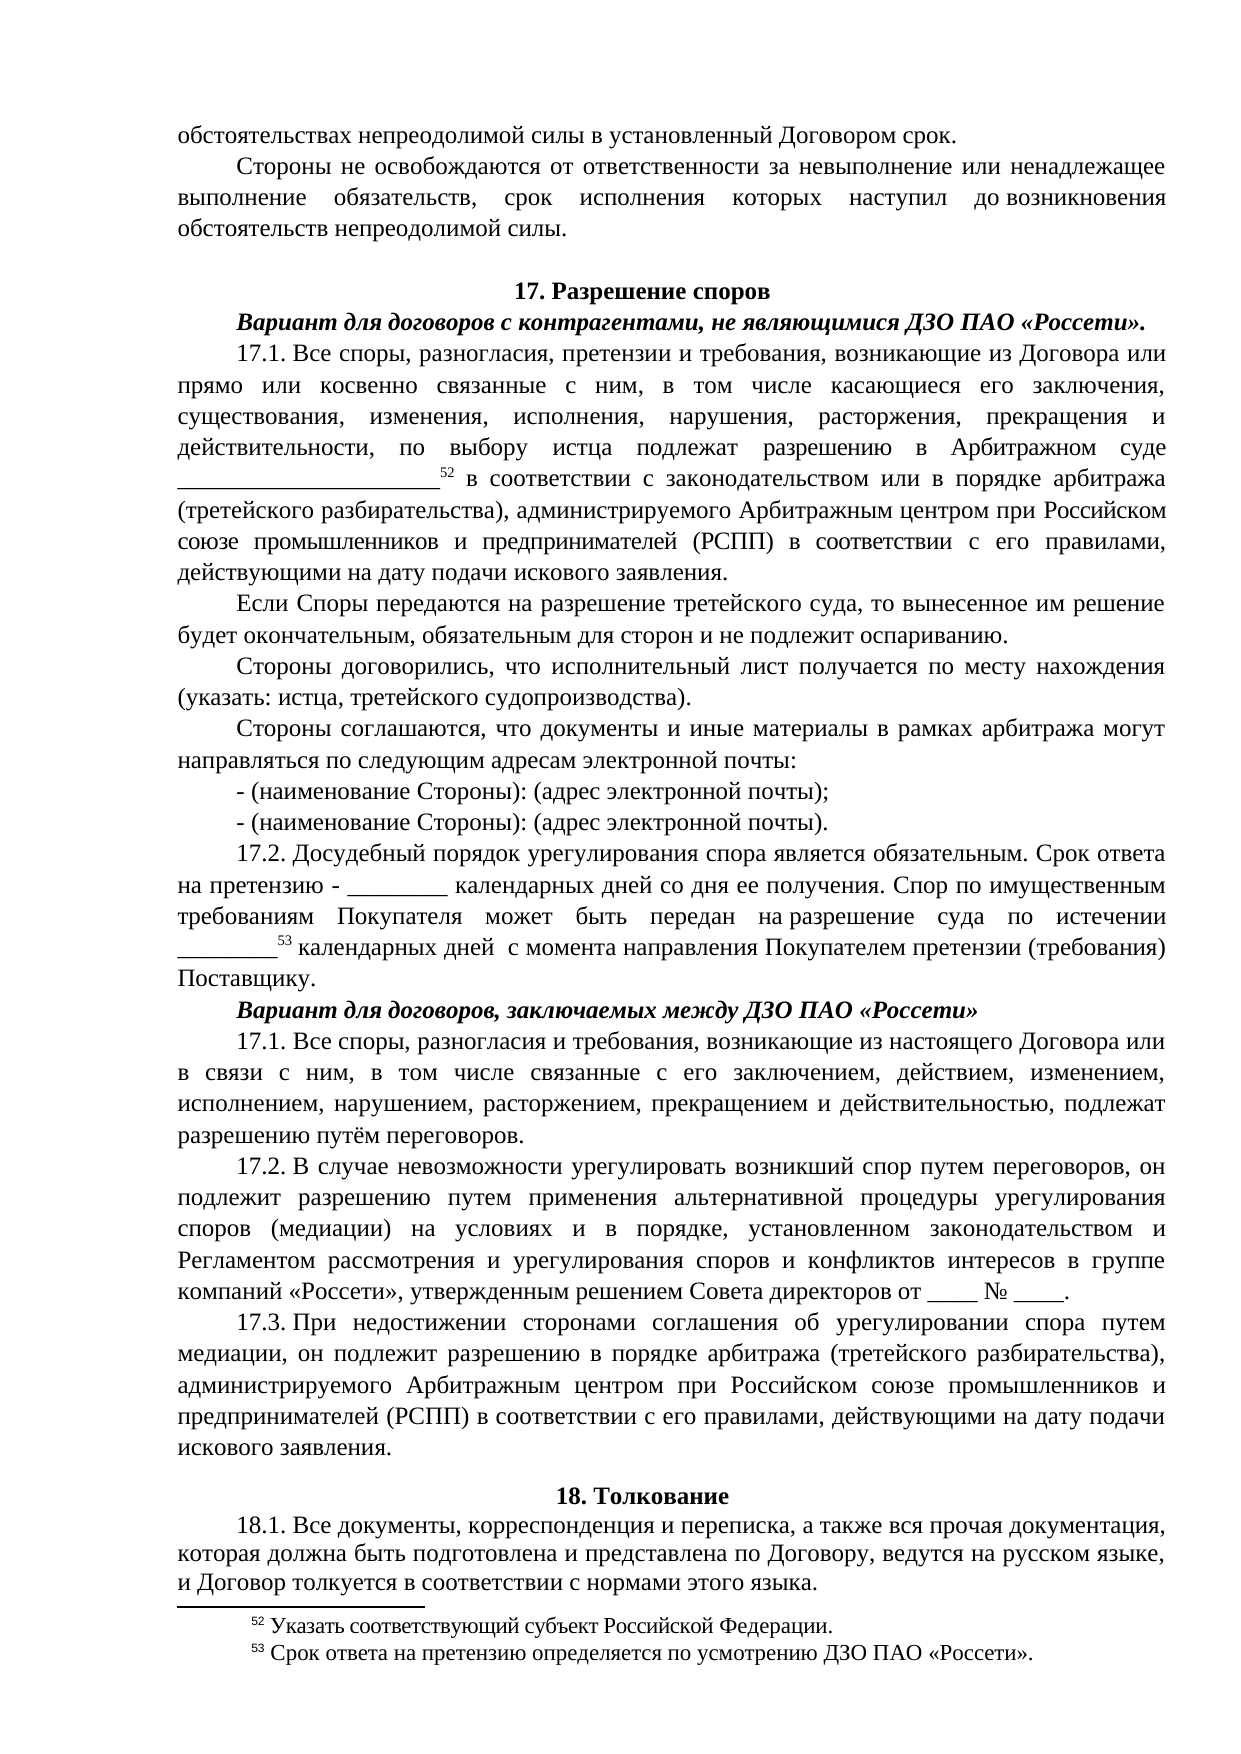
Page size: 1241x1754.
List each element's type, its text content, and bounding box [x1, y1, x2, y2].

text 18.1. Все документы, корреспонденция и переписка, а также вся прочая документация, которая должна быть подготовлена и представлена по Договору, ведутся на русском языке, и Договор толкуется в соответствии с нормами этого языка. [177, 1510, 1166, 1596]
text Вариант для договоров с контрагентами, не являющимися ДЗО ПАО «Россети». [177, 306, 1166, 337]
text 18. Толкование [177, 1481, 1048, 1510]
text Если Споры передаются на разрешение третейского суда, то вынесенное им решение будет окончательным, обязательным для сторон и не подлежит оспариванию. [177, 587, 1166, 649]
text 17.2. В случае невозможности урегулировать возникший спор путем переговоров, он подлежит разрешению путем применения альтернативной процедуры урегулирования споров (медиации) на условиях и в порядке, установленном законодательством и Регламентом рассмотрения и урегулирования споров и конфликтов интересов в группе компаний «Россети», утвержденным решением Совета директоров от ____ № ____. [177, 1149, 1166, 1306]
text Вариант для договоров, заключаемых между ДЗО ПАО «Россети» [177, 993, 1166, 1024]
text 17.2. Досудебный порядок урегулирования спора является обязательным. Срок ответа на претензию - ________ календарных дней со дня ее получения. Спор по имущественным требованиям Покупателя может быть передан на разрешение суда по истечении ________ календарных дней с момента направления Покупателем претензии (требования) Поставщику. [177, 837, 1166, 993]
text 17. Разрешение споров [177, 274, 1048, 306]
text 17.1. Все споры, разногласия и требования, возникающие из настоящего Договора или в связи с ним, в том числе связанные с его заключением, действием, изменением, исполнением, нарушением, расторжением, прекращением и действительностью, подлежат разрешению путём переговоров. [177, 1024, 1166, 1149]
text - (наименование Стороны): (адрес электронной почты); [177, 774, 1166, 806]
text 17.3. При недостижении сторонами соглашения об урегулировании спора путем медиации, он подлежит разрешению в порядке арбитража (третейского разбирательства), администрируемого Арбитражным центром при Российском союзе промышленников и предпринимателей (РСПП) в соответствии с его правилами, действующими на дату подачи искового заявления. [177, 1306, 1166, 1462]
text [177, 118, 1166, 149]
text - (наименование Стороны): (адрес электронной почты). [177, 806, 1166, 837]
text Стороны соглашаются, что документы и иные материалы в рамках арбитража могут направляться по следующим адресам электронной почты: [177, 712, 1166, 774]
text Стороны не освобождаются от ответственности за невыполнение или ненадлежащее выполнение обязательств, срок исполнения которых наступил до возникновения обстоятельств непреодолимой силы. [177, 149, 1166, 243]
text 17.1. Все споры, разногласия, претензии и требования, возникающие из Договора или прямо или косвенно связанные с ним, в том числе касающиеся его заключения, существования, изменения, исполнения, нарушения, расторжения, прекращения и действительности, по выбору истца подлежат разрешению в Арбитражном суде _____________________ в соответствии с законодательством или в порядке арбитража (третейского разбирательства), администрируемого Арбитражным центром при Российском союзе промышленников и предпринимателей (РСПП) в соответствии с его правилами, действующими на дату подачи искового заявления. [177, 337, 1166, 587]
text Стороны договорились, что исполнительный лист получается по месту нахождения (указать: истца, третейского судопроизводства). [177, 649, 1166, 712]
